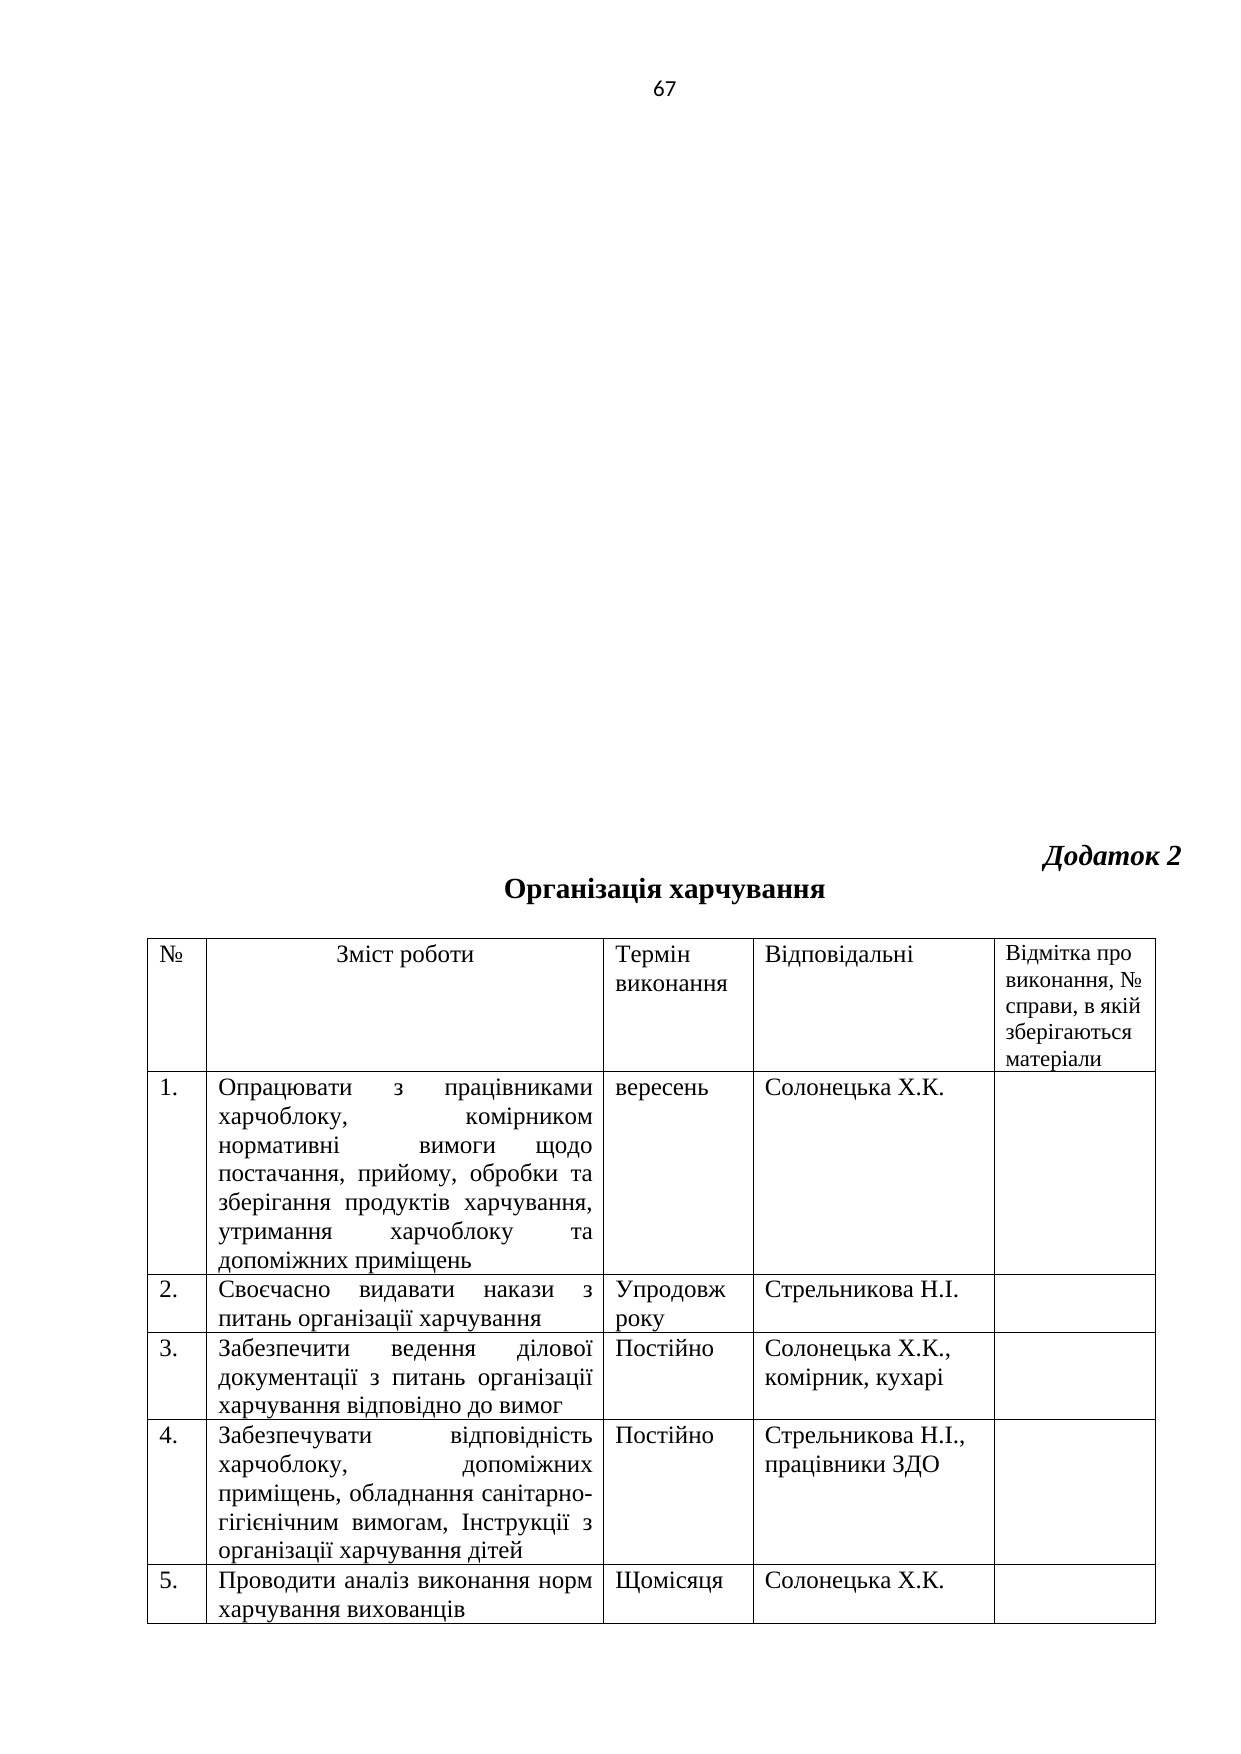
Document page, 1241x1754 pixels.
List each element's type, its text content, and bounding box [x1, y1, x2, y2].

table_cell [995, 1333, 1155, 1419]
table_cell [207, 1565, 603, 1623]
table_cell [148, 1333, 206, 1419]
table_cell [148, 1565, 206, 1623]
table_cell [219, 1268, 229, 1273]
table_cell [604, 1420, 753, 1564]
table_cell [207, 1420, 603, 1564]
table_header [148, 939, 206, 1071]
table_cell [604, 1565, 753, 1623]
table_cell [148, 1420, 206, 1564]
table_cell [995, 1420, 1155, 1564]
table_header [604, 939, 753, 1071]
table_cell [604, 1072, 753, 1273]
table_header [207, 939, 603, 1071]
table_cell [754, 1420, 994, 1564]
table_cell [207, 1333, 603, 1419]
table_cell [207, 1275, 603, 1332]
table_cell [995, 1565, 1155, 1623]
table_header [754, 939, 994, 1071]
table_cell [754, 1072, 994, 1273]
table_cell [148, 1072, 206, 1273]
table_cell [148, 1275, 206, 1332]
text Додаток 2 [148, 838, 1181, 871]
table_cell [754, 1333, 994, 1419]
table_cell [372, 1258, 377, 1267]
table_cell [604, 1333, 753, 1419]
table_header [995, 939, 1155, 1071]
text Організація харчування [148, 871, 1181, 905]
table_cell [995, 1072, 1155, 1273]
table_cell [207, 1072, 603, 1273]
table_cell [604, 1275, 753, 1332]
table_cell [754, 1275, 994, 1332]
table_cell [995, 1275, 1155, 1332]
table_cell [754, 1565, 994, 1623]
